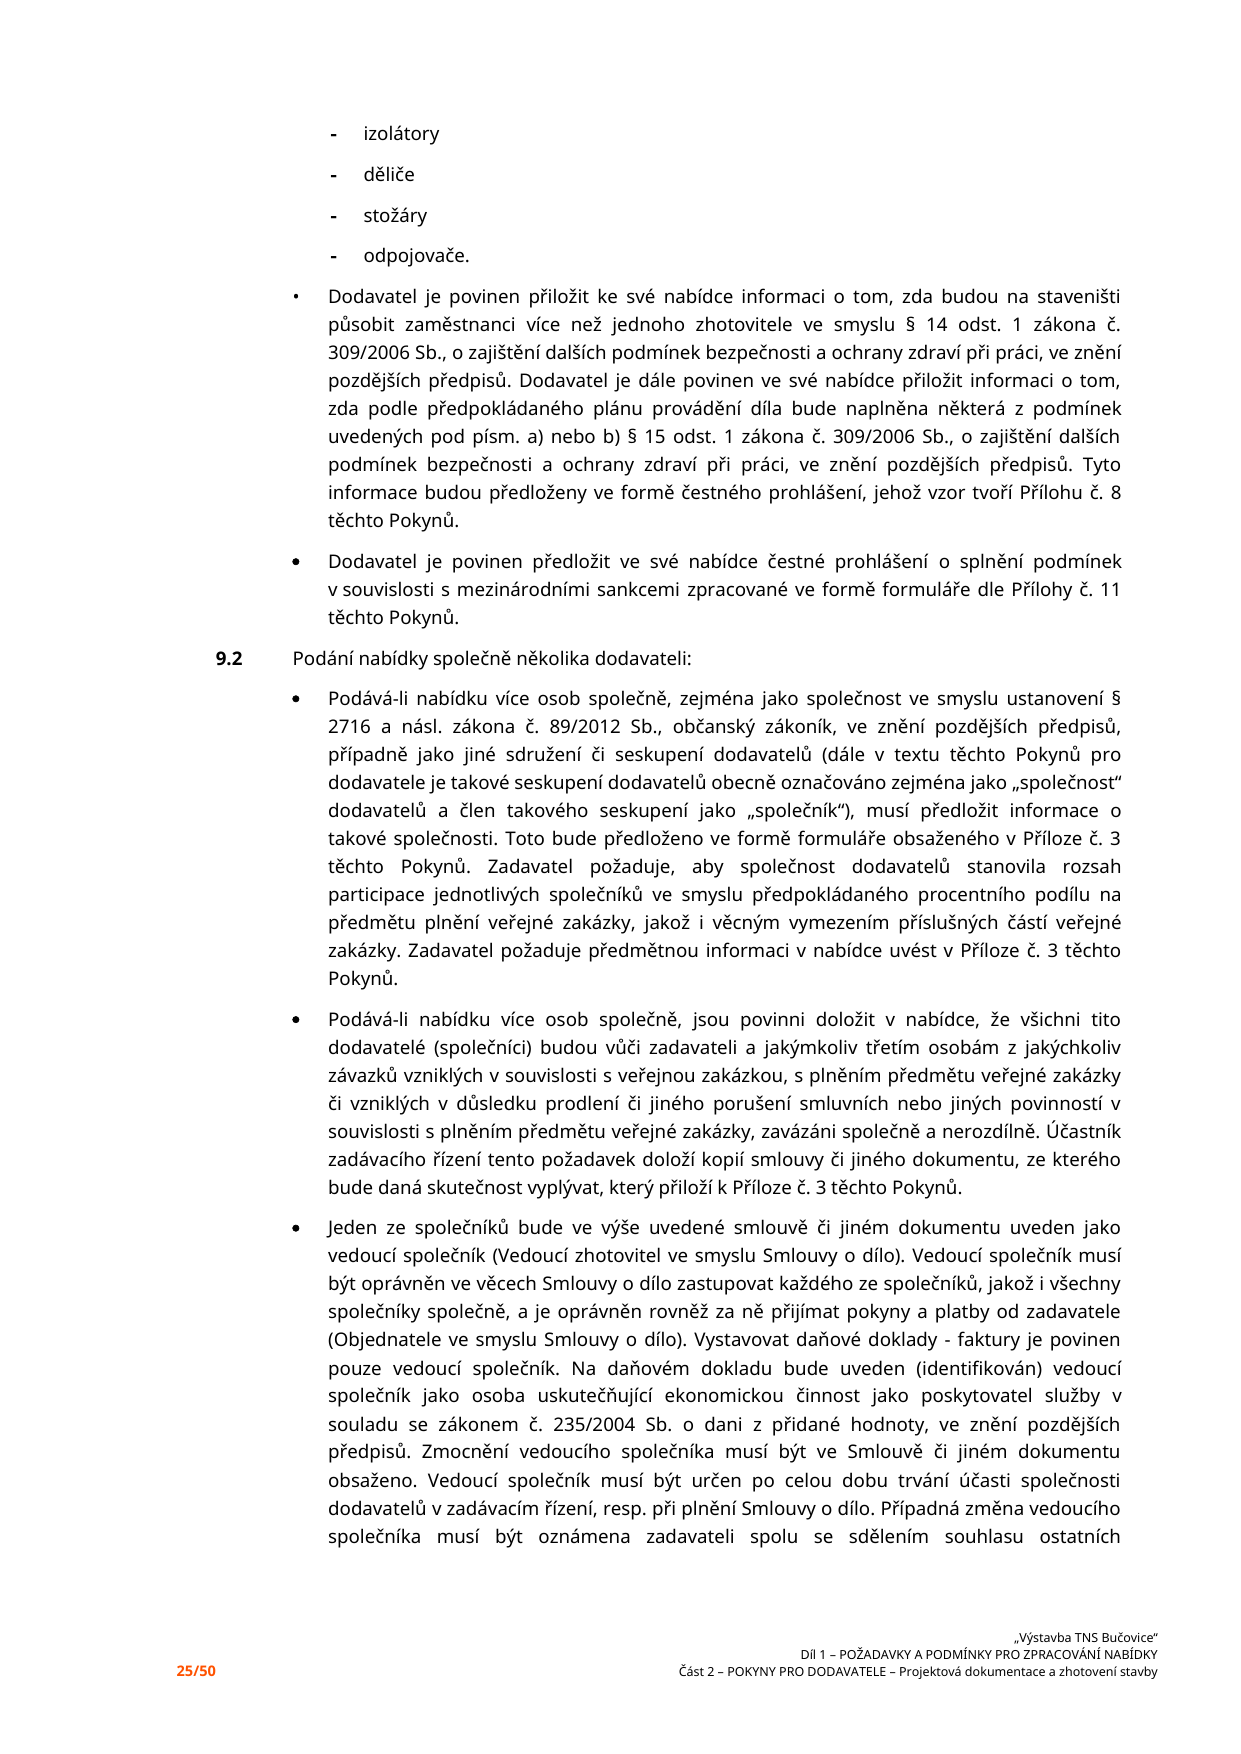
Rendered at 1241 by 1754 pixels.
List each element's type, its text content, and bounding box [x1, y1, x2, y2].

list • Dodavatel je povinen přiložit ke své nabídce informaci o tom, zda budou na staveništi působit zaměstnanci více než jednoho zhotovitele ve smyslu § 14 odst. 1 zákona č. 309/2006 Sb., o zajištění dalších podmínek bezpečnosti a ochrany zdraví při práci, ve znění pozdějších předpisů. Dodavatel je dále povinen ve své nabídce přiložit informaci o tom, zda podle předpokládaného plánu provádění díla bude naplněna některá z podmínek uvedených pod písm. a) nebo b) § 15 odst. 1 zákona č. 309/2006 Sb., o zajištění dalších podmínek bezpečnosti a ochrany zdraví při práci, ve znění pozdějších předpisů. Tyto informace budou předloženy ve formě čestného prohlášení, jehož vzor tvoří Přílohu č. 8 těchto Pokynů. [292, 283, 1122, 533]
list stožáry [328, 202, 1122, 228]
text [292, 1215, 1122, 1548]
list odpojovače. [328, 243, 1122, 268]
list izolátory [328, 121, 1122, 146]
text Podává-li nabídku více osob společně, jsou povinni doložit v nabídce, že všichni tito dodavatelé (společníci) budou vůči zadavateli a jakýmkoliv třetím osobám z jakýchkoliv závazků vzniklých v souvislosti s veřejnou zakázkou, s plněním předmětu veřejné zakázky či vzniklých v důsledku prodlení či jiného porušení smluvních nebo jiných povinností v souvislosti s plněním předmětu veřejné zakázky, zavázáni společně a nerozdílně. Účastník zadávacího řízení tento požadavek doloží kopií smlouvy či jiného dokumentu, ze kterého bude daná skutečnost vyplývat, který přiloží k Příloze č. 3 těchto Pokynů. [292, 1006, 1122, 1200]
text Dodavatel je povinen předložit ve své nabídce čestné prohlášení o splnění podmínek v souvislosti s mezinárodními sankcemi zpracované ve formě formuláře dle Přílohy č. 11 těchto Pokynů. [292, 548, 1122, 630]
list děliče [328, 161, 1122, 187]
text Podání nabídky společně několika dodavateli: [216, 645, 1122, 670]
text Podává-li nabídku více osob společně, zejména jako společnost ve smyslu ustanovení § 2716 a násl. zákona č. 89/2012 Sb., občanský zákoník, ve znění pozdějších předpisů, případně jako jiné sdružení či seskupení dodavatelů (dále v textu těchto Pokynů pro dodavatele je takové seskupení dodavatelů obecně označováno zejména jako „společnost“ dodavatelů a člen takového seskupení jako „společník“), musí předložit informace o takové společnosti. Toto bude předloženo ve formě formuláře obsaženého v Příloze č. 3 těchto Pokynů. Zadavatel požaduje, aby společnost dodavatelů stanovila rozsah participace jednotlivých společníků ve smyslu předpokládaného procentního podílu na předmětu plnění veřejné zakázky, jakož i věcným vymezením příslušných částí veřejné zakázky. Zadavatel požaduje předmětnou informaci v nabídce uvést v Příloze č. 3 těchto Pokynů. [292, 685, 1122, 991]
